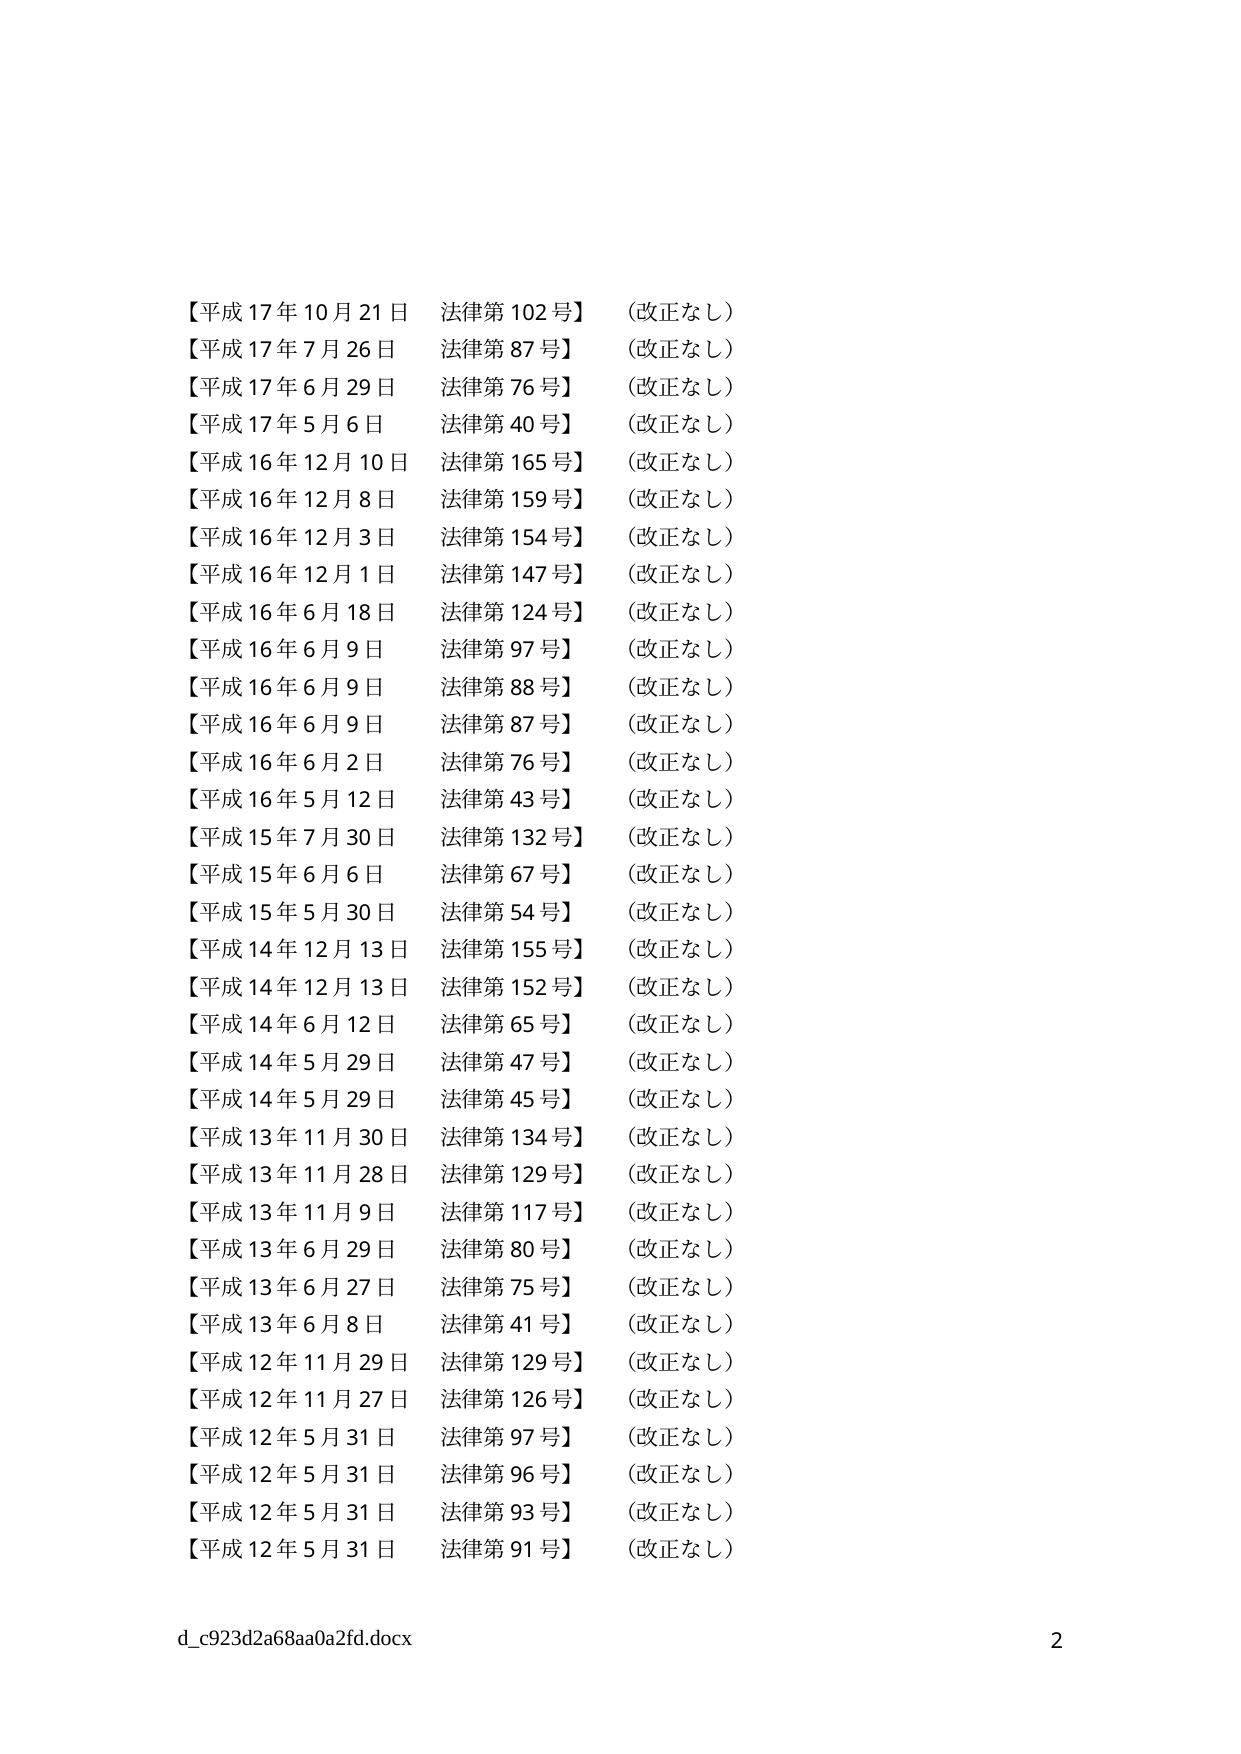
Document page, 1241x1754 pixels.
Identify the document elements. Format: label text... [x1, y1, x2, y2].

text 【平成13年11月28日 法律第129号】 （改正なし） [177, 1154, 1063, 1192]
text 【平成16年12月10日 法律第165号】 （改正なし） [177, 442, 1063, 479]
text 【平成12年11月29日 法律第129号】 （改正なし） [177, 1342, 1063, 1379]
text 【平成17年10月21日 法律第102号】 （改正なし） [177, 292, 1063, 329]
text 【平成16年12月3日 法律第154号】 （改正なし） [177, 517, 1063, 554]
text 【平成17年5月6日 法律第40号】 （改正なし） [177, 404, 1063, 442]
text 【平成14年6月12日 法律第65号】 （改正なし） [177, 1004, 1063, 1042]
text 【平成16年6月9日 法律第97号】 （改正なし） [177, 629, 1063, 667]
text 【平成17年7月26日 法律第87号】 （改正なし） [177, 329, 1063, 367]
text 【平成14年12月13日 法律第152号】 （改正なし） [177, 967, 1063, 1004]
text 【平成16年5月12日 法律第43号】 （改正なし） [177, 779, 1063, 817]
text 【平成16年6月9日 法律第88号】 （改正なし） [177, 667, 1063, 704]
text 【平成14年5月29日 法律第45号】 （改正なし） [177, 1079, 1063, 1117]
text 【平成13年11月30日 法律第134号】 （改正なし） [177, 1117, 1063, 1154]
text 【平成12年5月31日 法律第93号】 （改正なし） [177, 1492, 1063, 1529]
text 【平成14年5月29日 法律第47号】 （改正なし） [177, 1042, 1063, 1079]
text 【平成12年5月31日 法律第96号】 （改正なし） [177, 1454, 1063, 1492]
text 【平成17年6月29日 法律第76号】 （改正なし） [177, 367, 1063, 404]
text 【平成16年12月8日 法律第159号】 （改正なし） [177, 479, 1063, 517]
text 【平成12年11月27日 法律第126号】 （改正なし） [177, 1379, 1063, 1417]
text 【平成16年6月2日 法律第76号】 （改正なし） [177, 742, 1063, 779]
text 【平成13年6月27日 法律第75号】 （改正なし） [177, 1267, 1063, 1304]
text 【平成16年6月9日 法律第87号】 （改正なし） [177, 704, 1063, 742]
text 【平成16年12月1日 法律第147号】 （改正なし） [177, 554, 1063, 592]
text 【平成13年11月9日 法律第117号】 （改正なし） [177, 1192, 1063, 1229]
text 【平成12年5月31日 法律第91号】 （改正なし） [177, 1529, 1063, 1567]
text 【平成12年5月31日 法律第97号】 （改正なし） [177, 1417, 1063, 1454]
text 【平成13年6月8日 法律第41号】 （改正なし） [177, 1304, 1063, 1342]
text 【平成15年5月30日 法律第54号】 （改正なし） [177, 892, 1063, 929]
text 【平成15年7月30日 法律第132号】 （改正なし） [177, 817, 1063, 854]
text 【平成15年6月6日 法律第67号】 （改正なし） [177, 854, 1063, 892]
text 【平成13年6月29日 法律第80号】 （改正なし） [177, 1229, 1063, 1267]
text 【平成14年12月13日 法律第155号】 （改正なし） [177, 929, 1063, 967]
text 【平成16年6月18日 法律第124号】 （改正なし） [177, 592, 1063, 629]
